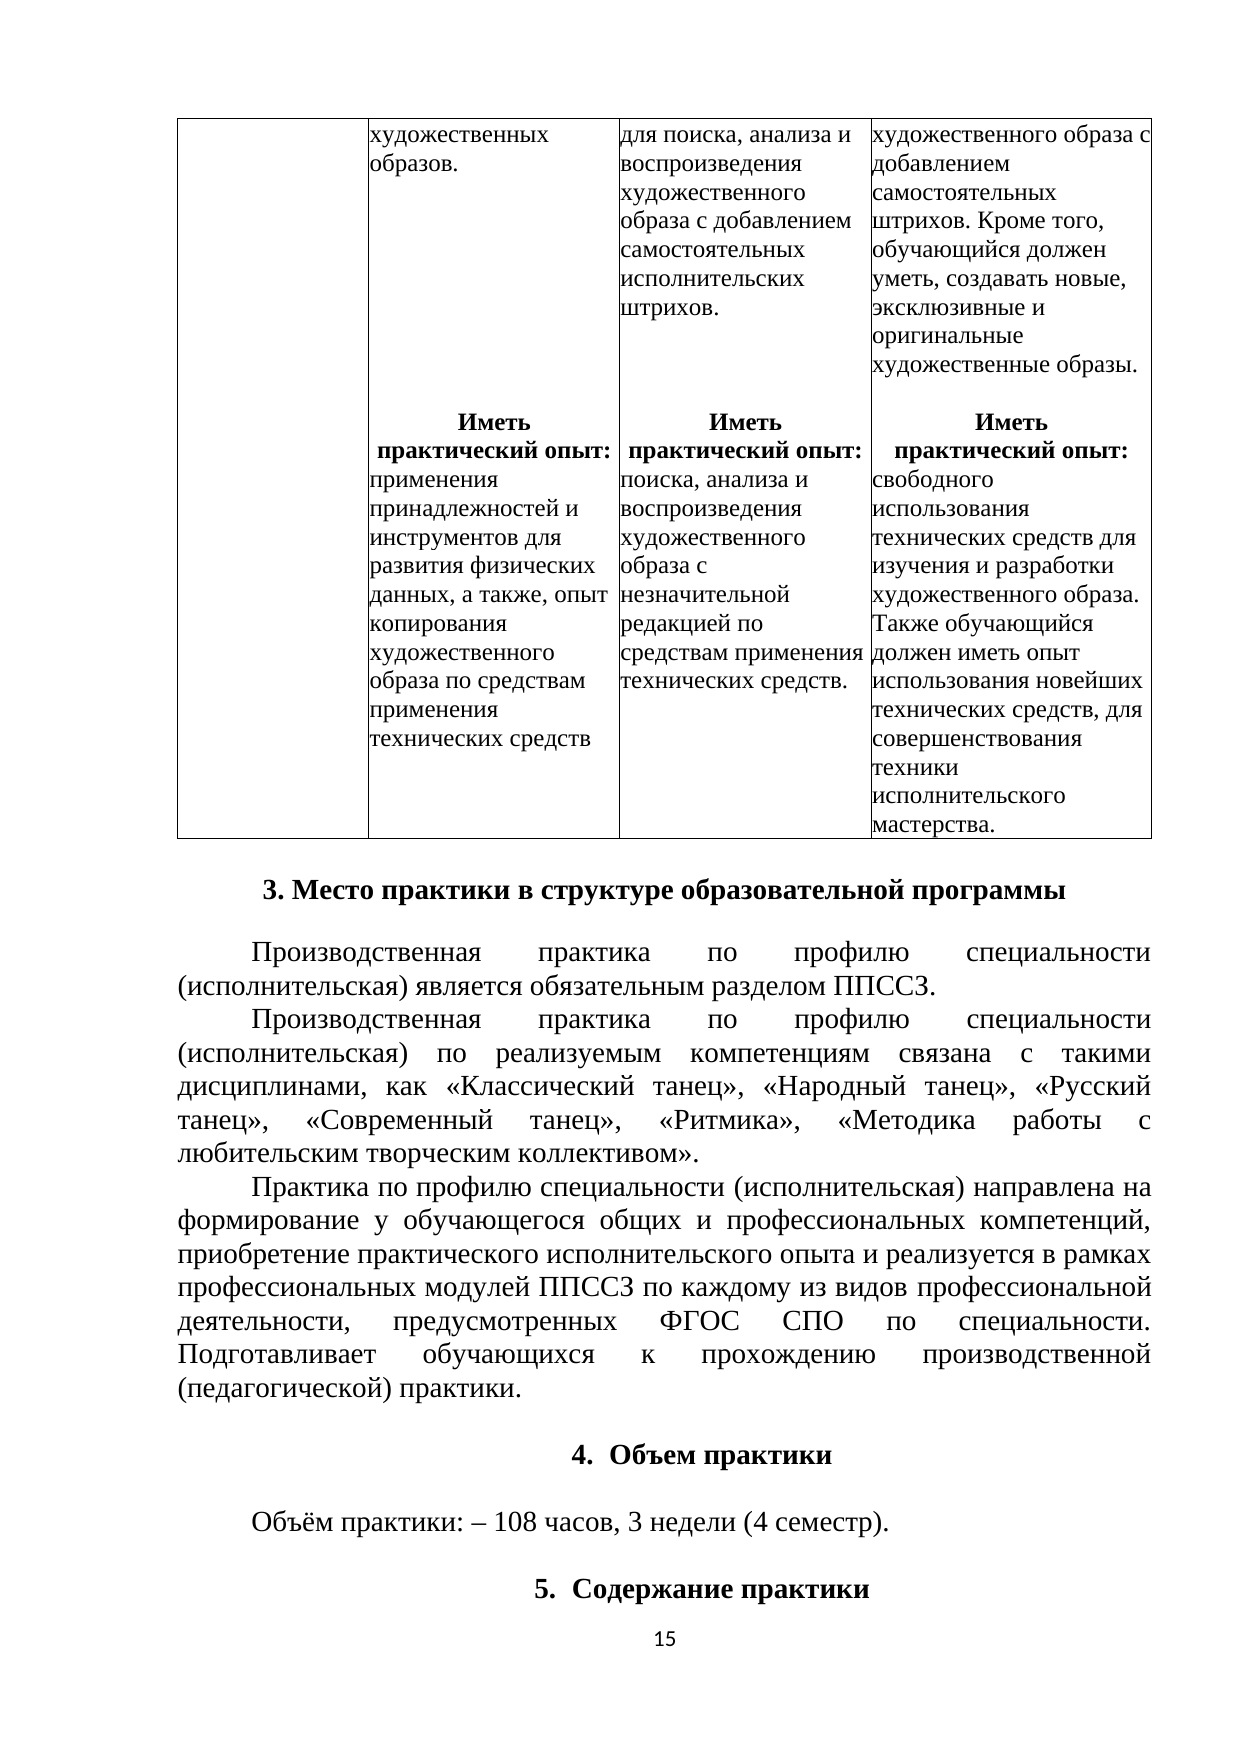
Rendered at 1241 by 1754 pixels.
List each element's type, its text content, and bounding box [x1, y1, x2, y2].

text Объём практики: – 108 часов, 3 недели (4 семестр). [177, 1504, 1152, 1538]
text Производственная практика по профилю специальности (исполнительская) по реализуемым компетенциям связана с такими дисциплинами, как «Классический танец», «Народный танец», «Русский танец», «Современный танец», «Ритмика», «Методика работы с любительским творческим коллективом». [177, 1001, 1152, 1169]
list Содержание практики [252, 1571, 1152, 1605]
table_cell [872, 119, 1151, 838]
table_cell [620, 119, 871, 838]
text Практика по профилю специальности (исполнительская) направлена на формирование у обучающегося общих и профессиональных компетенций, приобретение практического исполнительского опыта и реализуется в рамках профессиональных модулей ППССЗ по каждому из видов профессиональной деятельности, предусмотренных ФГОС СПО по специальности. Подготавливает обучающихся к прохождению производственной (педагогической) практики. [177, 1169, 1152, 1404]
text 3. Место практики в структуре образовательной программы [177, 872, 1152, 906]
list Объем практики [252, 1437, 1152, 1471]
text Производственная практика по профилю специальности (исполнительская) является обязательным разделом ППССЗ. [177, 934, 1152, 1001]
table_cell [178, 119, 368, 838]
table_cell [369, 119, 619, 838]
